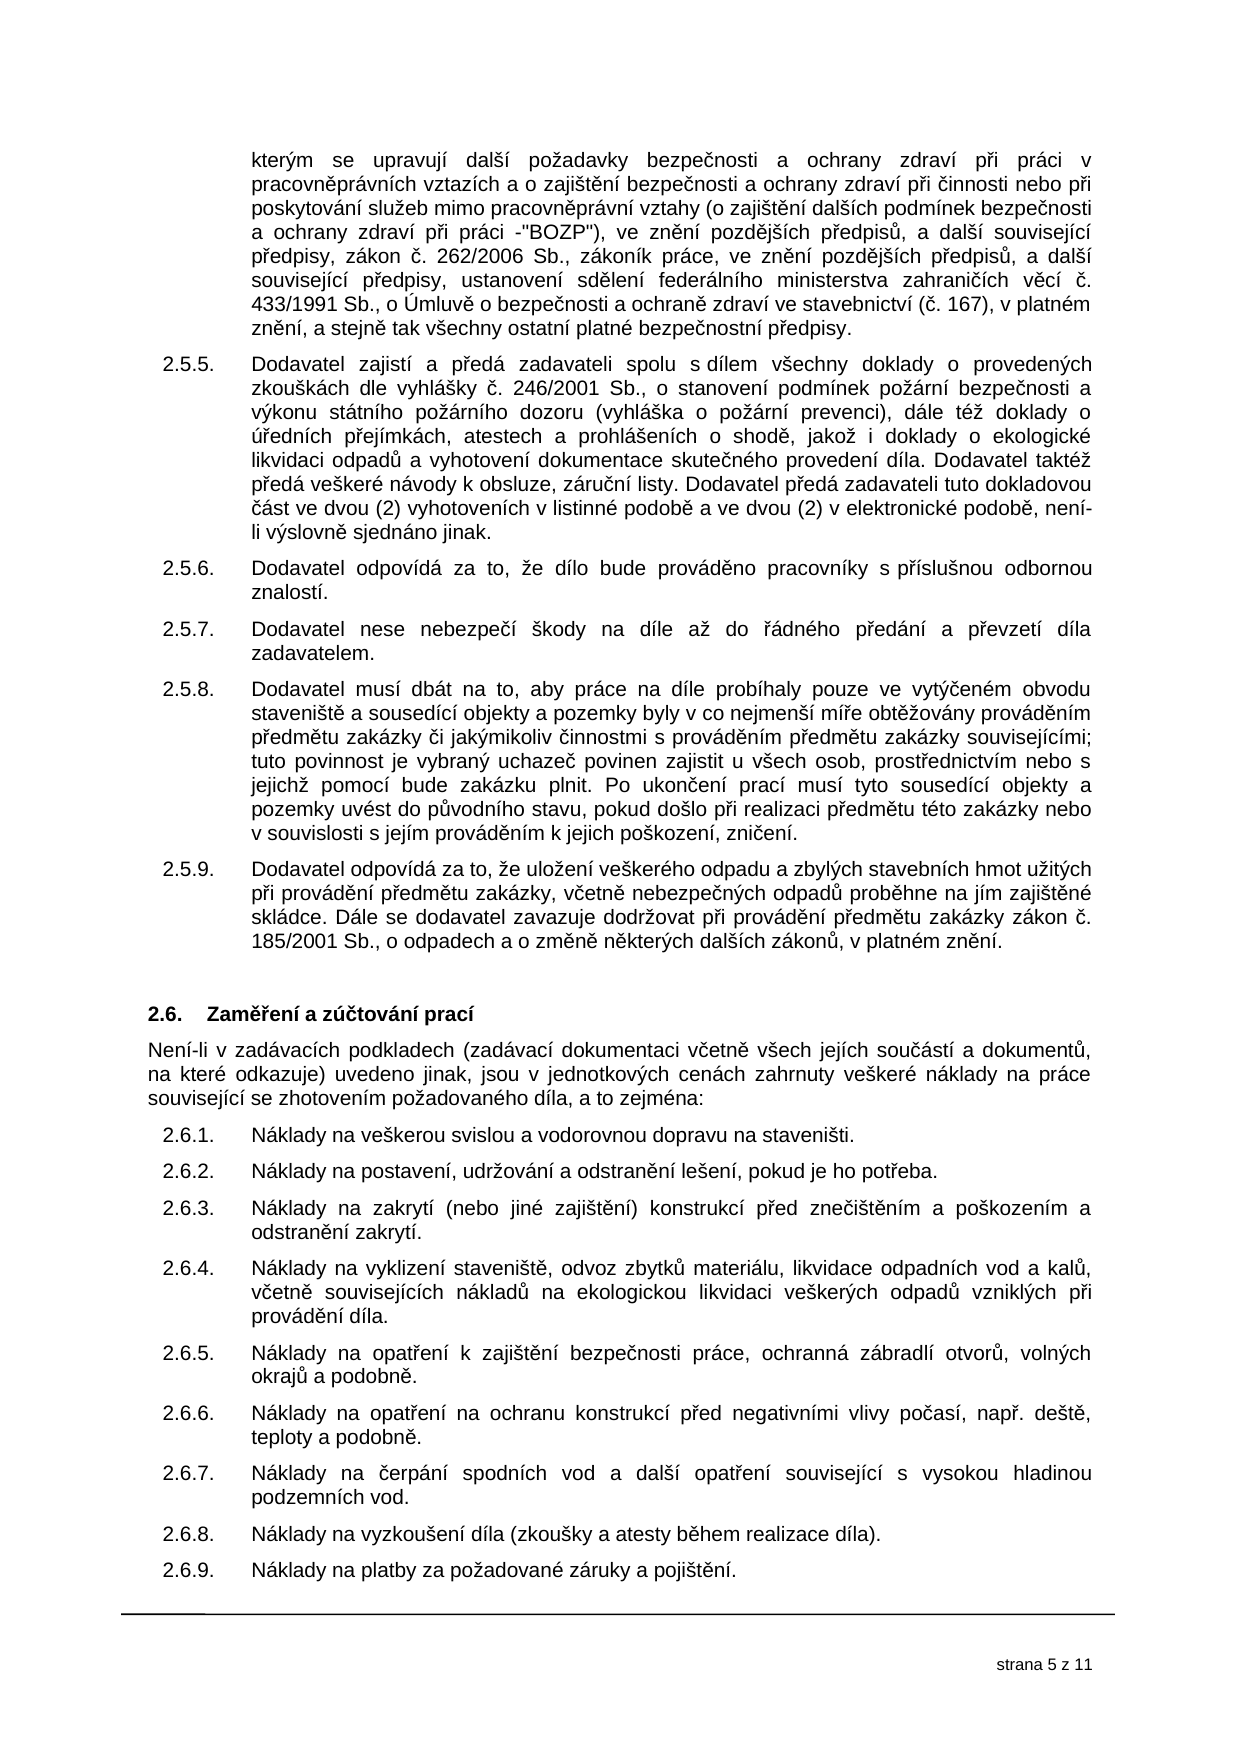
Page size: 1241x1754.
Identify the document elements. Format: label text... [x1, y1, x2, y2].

text Náklady na zakrytí (nebo jiné zajištění) konstrukcí před znečištěním a poškozením a odstranění zakrytí. [162, 1196, 1093, 1243]
text Dodavatel musí dbát na to, aby práce na díle probíhaly pouze ve vytýčeném obvodu staveniště a sousedící objekty a pozemky byly v co nejmenší míře obtěžovány prováděním předmětu zakázky či jakýmikoliv činnostmi s prováděním předmětu zakázky souvisejícími; tuto povinnost je vybraný uchazeč povinen zajistit u všech osob, prostřednictvím nebo s jejichž pomocí bude zakázku plnit. Po ukončení prací musí tyto sousedící objekty a pozemky uvést do původního stavu, pokud došlo při realizaci předmětu této zakázky nebo v souvislosti s jejím prováděním k jejich poškození, zničení. [162, 677, 1093, 844]
text Náklady na čerpání spodních vod a další opatření související s vysokou hladinou podzemních vod. [162, 1461, 1093, 1509]
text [162, 148, 1093, 339]
text Náklady na opatření k zajištění bezpečnosti práce, ochranná zábradlí otvorů, volných okrajů a podobně. [162, 1340, 1093, 1388]
text Náklady na opatření na ochranu konstrukcí před negativními vlivy počasí, např. deště, teploty a podobně. [162, 1401, 1093, 1449]
text Dodavatel odpovídá za to, že dílo bude prováděno pracovníky s příslušnou odbornou znalostí. [162, 556, 1093, 604]
text Není-li v zadávacích podkladech (zadávací dokumentaci včetně všech jejích součástí a dokumentů, na které odkazuje) uvedeno jinak, jsou v jednotkových cenách zahrnuty veškeré náklady na práce související se zhotovením požadovaného díla, a to zejména: [148, 1038, 1093, 1110]
text Dodavatel odpovídá za to, že uložení veškerého odpadu a zbylých stavebních hmot užitých při provádění předmětu zakázky, včetně nebezpečných odpadů proběhne na jím zajištěné skládce. Dále se dodavatel zavazuje dodržovat při provádění předmětu zakázky zákon č. 185/2001 Sb., o odpadech a o změně některých dalších zákonů, v platném znění. [162, 857, 1093, 953]
text Dodavatel zajistí a předá zadavateli spolu s dílem všechny doklady o provedených zkouškách dle vyhlášky č. 246/2001 Sb., o stanovení podmínek požární bezpečnosti a výkonu státního požárního dozoru (vyhláška o požární prevenci), dále též doklady o úředních přejímkách, atestech a prohlášeních o shodě, jakož i doklady o ekologické likvidaci odpadů a vyhotovení dokumentace skutečného provedení díla. Dodavatel taktéž předá veškeré návody k obsluze, záruční listy. Dodavatel předá zadavateli tuto dokladovou část ve dvou (2) vyhotoveních v listinné podobě a ve dvou (2) v elektronické podobě, není-li výslovně sjednáno jinak. [162, 352, 1093, 543]
text Náklady na veškerou svislou a vodorovnou dopravu na staveništi. [162, 1123, 1093, 1147]
text Náklady na vyklizení staveniště, odvoz zbytků materiálu, likvidace odpadních vod a kalů, včetně souvisejících nákladů na ekologickou likvidaci veškerých odpadů vzniklých při provádění díla. [162, 1256, 1093, 1328]
text Náklady na vyzkoušení díla (zkoušky a atesty během realizace díla). [162, 1522, 1093, 1546]
text Náklady na postavení, udržování a odstranění lešení, pokud je ho potřeba. [162, 1159, 1093, 1183]
text Zaměření a zúčtování prací [148, 1002, 1093, 1026]
text Dodavatel nese nebezpečí škody na díle až do řádného předání a převzetí díla zadavatelem. [162, 616, 1093, 664]
text Náklady na platby za požadované záruky a pojištění. [162, 1558, 1093, 1582]
